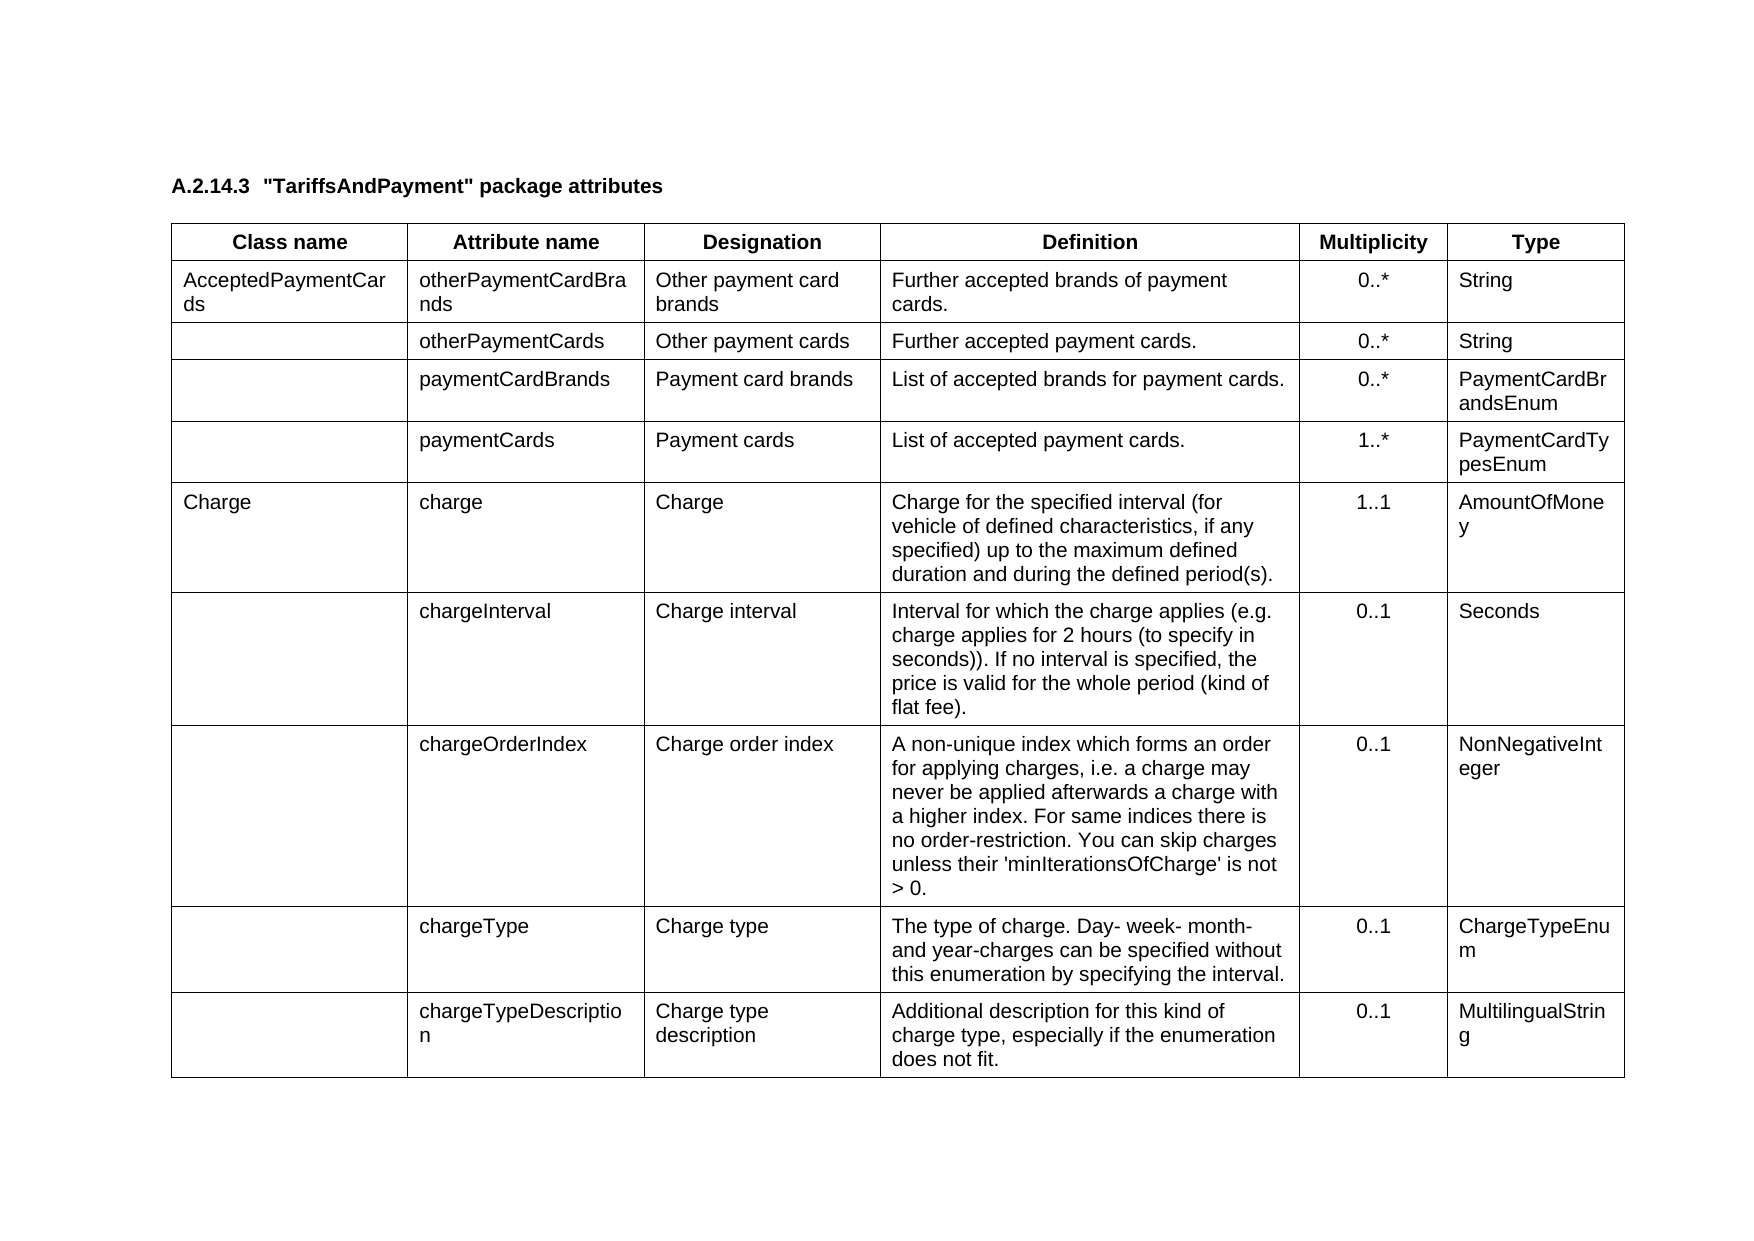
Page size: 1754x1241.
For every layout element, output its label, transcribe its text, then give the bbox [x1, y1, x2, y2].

table_cell chargeInterval [408, 593, 644, 725]
table_cell MultilingualString [1448, 993, 1624, 1077]
table_cell Payment card brands [645, 360, 880, 421]
table_cell [172, 993, 407, 1077]
table_cell NonNegativeInteger [1448, 726, 1624, 906]
table_cell [172, 726, 407, 906]
table_cell Charge type [645, 907, 880, 992]
table_header Attribute name [408, 224, 644, 260]
table_header Designation [645, 224, 880, 260]
table_cell A non-unique index which forms an order for applying charges, i.e. a charge may never be applied afterwards a charge with a higher index. For same indices there is no order-restriction. You can skip charges unless their 'minIterationsOfCharge' is not > 0. [881, 726, 1299, 906]
table_cell [172, 323, 407, 359]
table_cell otherPaymentCards [408, 323, 644, 359]
table_cell 0..1 [1300, 726, 1447, 906]
table_cell 0..* [1300, 360, 1447, 421]
table_cell [172, 907, 407, 992]
table_cell AmountOfMoney [1448, 483, 1624, 592]
table_cell paymentCardBrands [408, 360, 644, 421]
table_cell otherPaymentCardBrands [408, 261, 644, 322]
table_header Multiplicity [1300, 224, 1447, 260]
table_cell The type of charge. Day- week- month- and year-charges can be specified without this enumeration by specifying the interval. [881, 907, 1299, 992]
table_cell Charge interval [645, 593, 880, 725]
table_cell Other payment cards [645, 323, 880, 359]
table_cell chargeType [408, 907, 644, 992]
table_cell chargeTypeDescription [408, 993, 644, 1077]
table_cell Charge for the specified interval (for vehicle of defined characteristics, if any specified) up to the maximum defined duration and during the defined period(s). [881, 483, 1299, 592]
table_cell Charge order index [645, 726, 880, 906]
table_cell Charge type description [645, 993, 880, 1077]
table_cell Charge [172, 483, 407, 592]
table_cell 0..* [1300, 323, 1447, 359]
table_cell ChargeTypeEnum [1448, 907, 1624, 992]
table_cell List of accepted payment cards. [881, 422, 1299, 482]
table_cell paymentCards [408, 422, 644, 482]
table_cell Other payment card brands [645, 261, 880, 322]
table_cell [172, 422, 407, 482]
table_cell 0..1 [1300, 907, 1447, 992]
table_cell 0..* [1300, 261, 1447, 322]
table_header Definition [881, 224, 1299, 260]
table_cell PaymentCardTypesEnum [1448, 422, 1624, 482]
table_cell chargeOrderIndex [408, 726, 644, 906]
table_cell 1..1 [1300, 483, 1447, 592]
table_cell 1..* [1300, 422, 1447, 482]
table_cell Further accepted payment cards. [881, 323, 1299, 359]
table_cell 0..1 [1300, 993, 1447, 1077]
table_header Class name [172, 224, 407, 260]
table_cell [172, 360, 407, 421]
table_cell Additional description for this kind of charge type, especially if the enumeration does not fit. [881, 993, 1299, 1077]
table_cell Charge [645, 483, 880, 592]
table_cell Seconds [1448, 593, 1624, 725]
table_cell AcceptedPaymentCards [172, 261, 407, 322]
table_header Type [1448, 224, 1624, 260]
table_cell String [1448, 261, 1624, 322]
table_cell 0..1 [1300, 593, 1447, 725]
table_cell Further accepted brands of payment cards. [881, 261, 1299, 322]
table_cell charge [408, 483, 644, 592]
table_cell Payment cards [645, 422, 880, 482]
table_cell Interval for which the charge applies (e.g. charge applies for 2 hours (to specify in seconds)). If no interval is specified, the price is valid for the whole period (kind of flat fee). [881, 593, 1299, 725]
table_cell PaymentCardBrandsEnum [1448, 360, 1624, 421]
table_cell [172, 593, 407, 725]
table_cell List of accepted brands for payment cards. [881, 360, 1299, 421]
table_cell String [1448, 323, 1624, 359]
text "TariffsAndPayment" package attributes [171, 174, 1606, 198]
